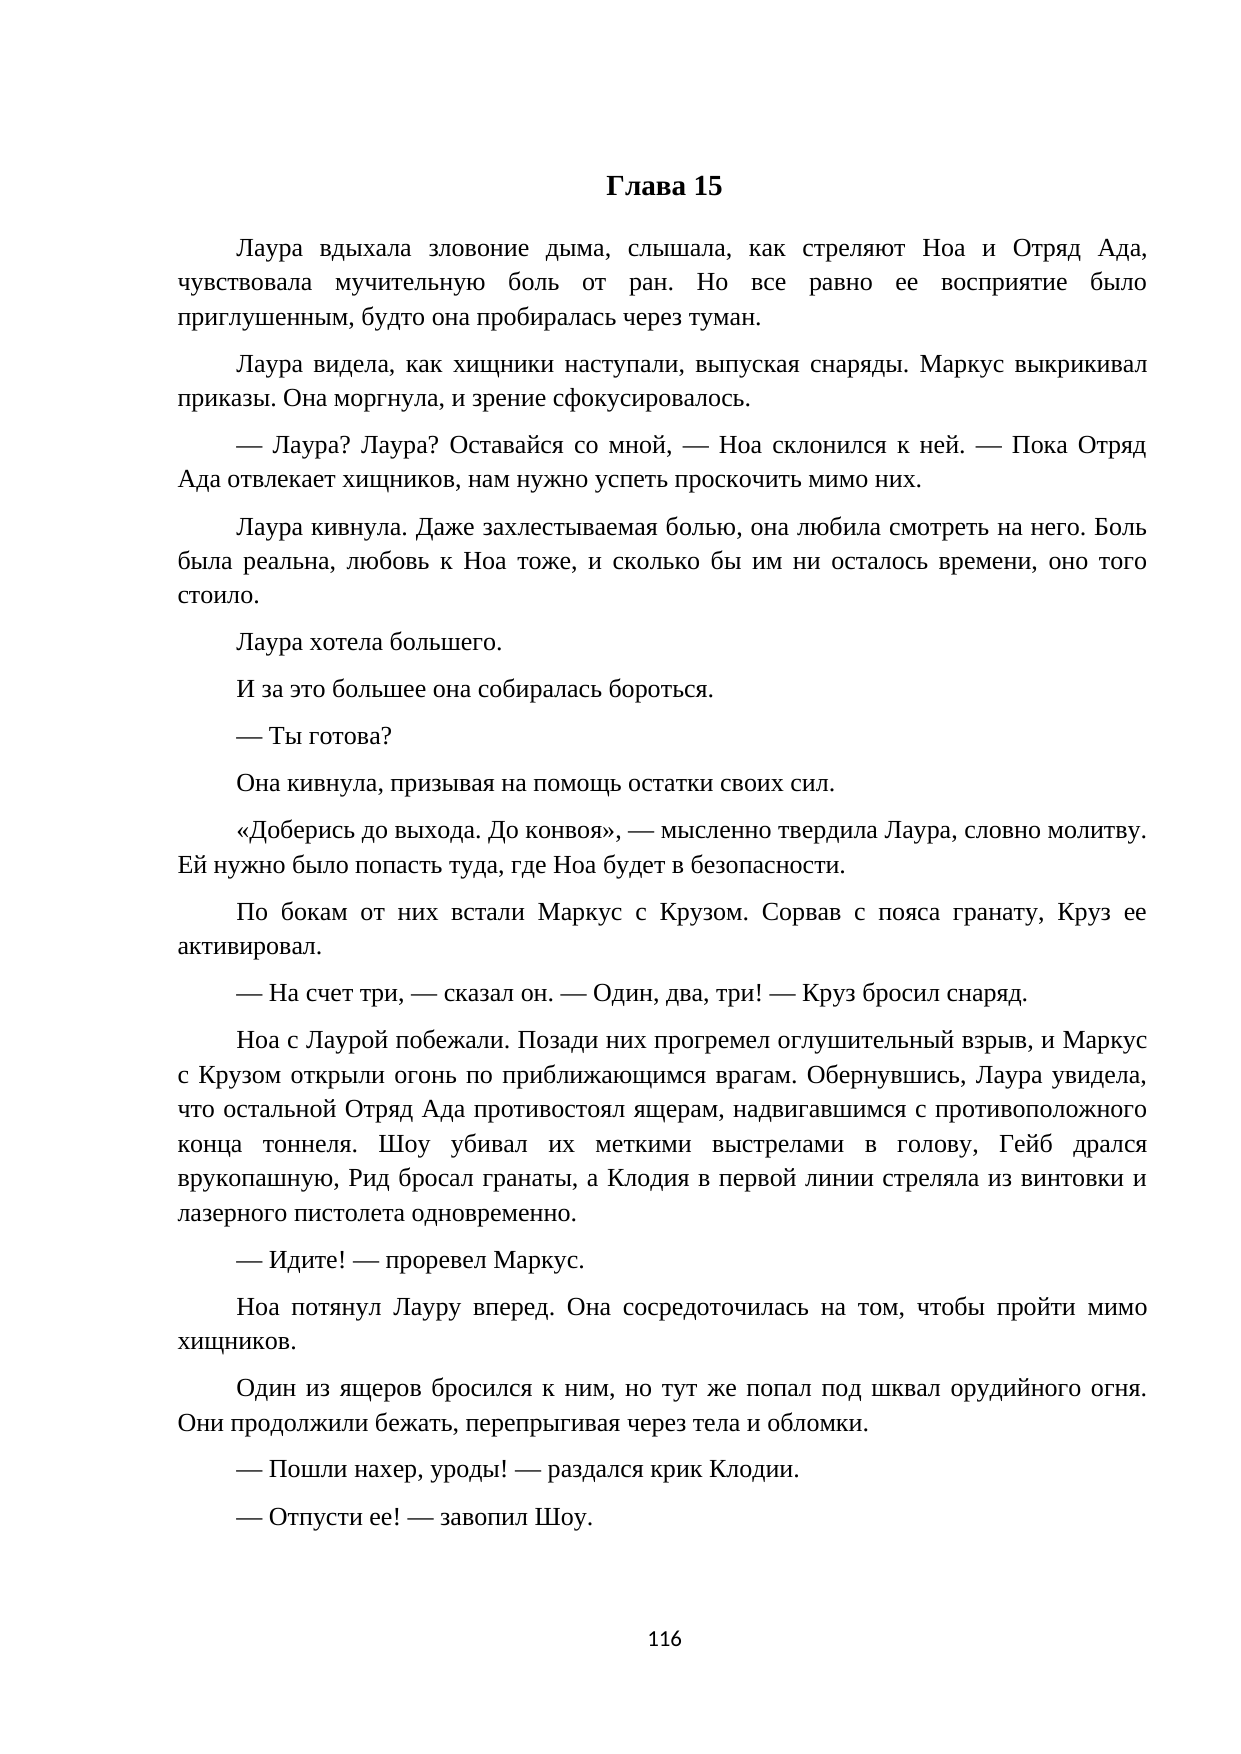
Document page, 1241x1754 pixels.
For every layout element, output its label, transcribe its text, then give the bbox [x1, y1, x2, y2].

text Ноа с Лаурой побежали. Позади них прогремел оглушительный взрыв, и Маркус с Крузом открыли огонь по приближающимся врагам. Обернувшись, Лаура увидела, что остальной Отряд Ада противостоял ящерам, надвигавшимся с противоположного конца тоннеля. Шоу убивал их меткими выстрелами в голову, Гейб дрался врукопашную, Рид бросал гранаты, а Клодия в первой линии стреляла из винтовки и лазерного пистолета одновременно. [177, 1024, 1148, 1227]
text Лаура хотела большего. [177, 626, 1148, 656]
text Один из ящеров бросился к ним, но тут же попал под шквал орудийного огня. Они продолжили бежать, перепрыгивая через тела и обломки. [177, 1372, 1148, 1437]
subtitle Глава 15 [177, 168, 1152, 202]
text Лаура вдыхала зловоние дыма, слышала, как стреляют Ноа и Отряд Ада, чувствовала мучительную боль от ран. Но все равно ее восприятие было приглушенным, будто она пробиралась через туман. [177, 232, 1148, 331]
text По бокам от них встали Маркус с Крузом. Сорвав с пояса гранату, Круз ее активировал. [177, 896, 1148, 960]
text Ноа потянул Лауру вперед. Она сосредоточилась на том, чтобы пройти мимо хищников. [177, 1291, 1148, 1355]
text И за это большее она собиралась бороться. [177, 673, 1148, 703]
text — Ты готова? [177, 720, 1148, 750]
text Лаура кивнула. Даже захлестываемая болью, она любила смотреть на него. Боль была реальна, любовь к Ноа тоже, и сколько бы им ни осталось времени, оно того стоило. [177, 511, 1148, 609]
text — Пошли нахер, уроды! — раздался крик Клодии. [177, 1453, 1148, 1483]
text — На счет три, — сказал он. — Один, два, три! — Круз бросил снаряд. [177, 977, 1148, 1007]
text Она кивнула, призывая на помощь остатки своих сил. [177, 767, 1148, 797]
text — Идите! — проревел Маркус. [177, 1244, 1148, 1274]
text — Отпусти ее! — завопил Шоу. [177, 1501, 1148, 1531]
text «Доберись до выхода. До конвоя», — мысленно твердила Лаура, словно молитву. Ей нужно было попасть туда, где Ноа будет в безопасности. [177, 814, 1148, 879]
text — Лаура? Лаура? Оставайся со мной, — Ноа склонился к ней. — Пока Отряд Ада отвлекает хищников, нам нужно успеть проскочить мимо них. [177, 429, 1148, 493]
text Лаура видела, как хищники наступали, выпуская снаряды. Маркус выкрикивал приказы. Она моргнула, и зрение сфокусировалось. [177, 348, 1148, 412]
